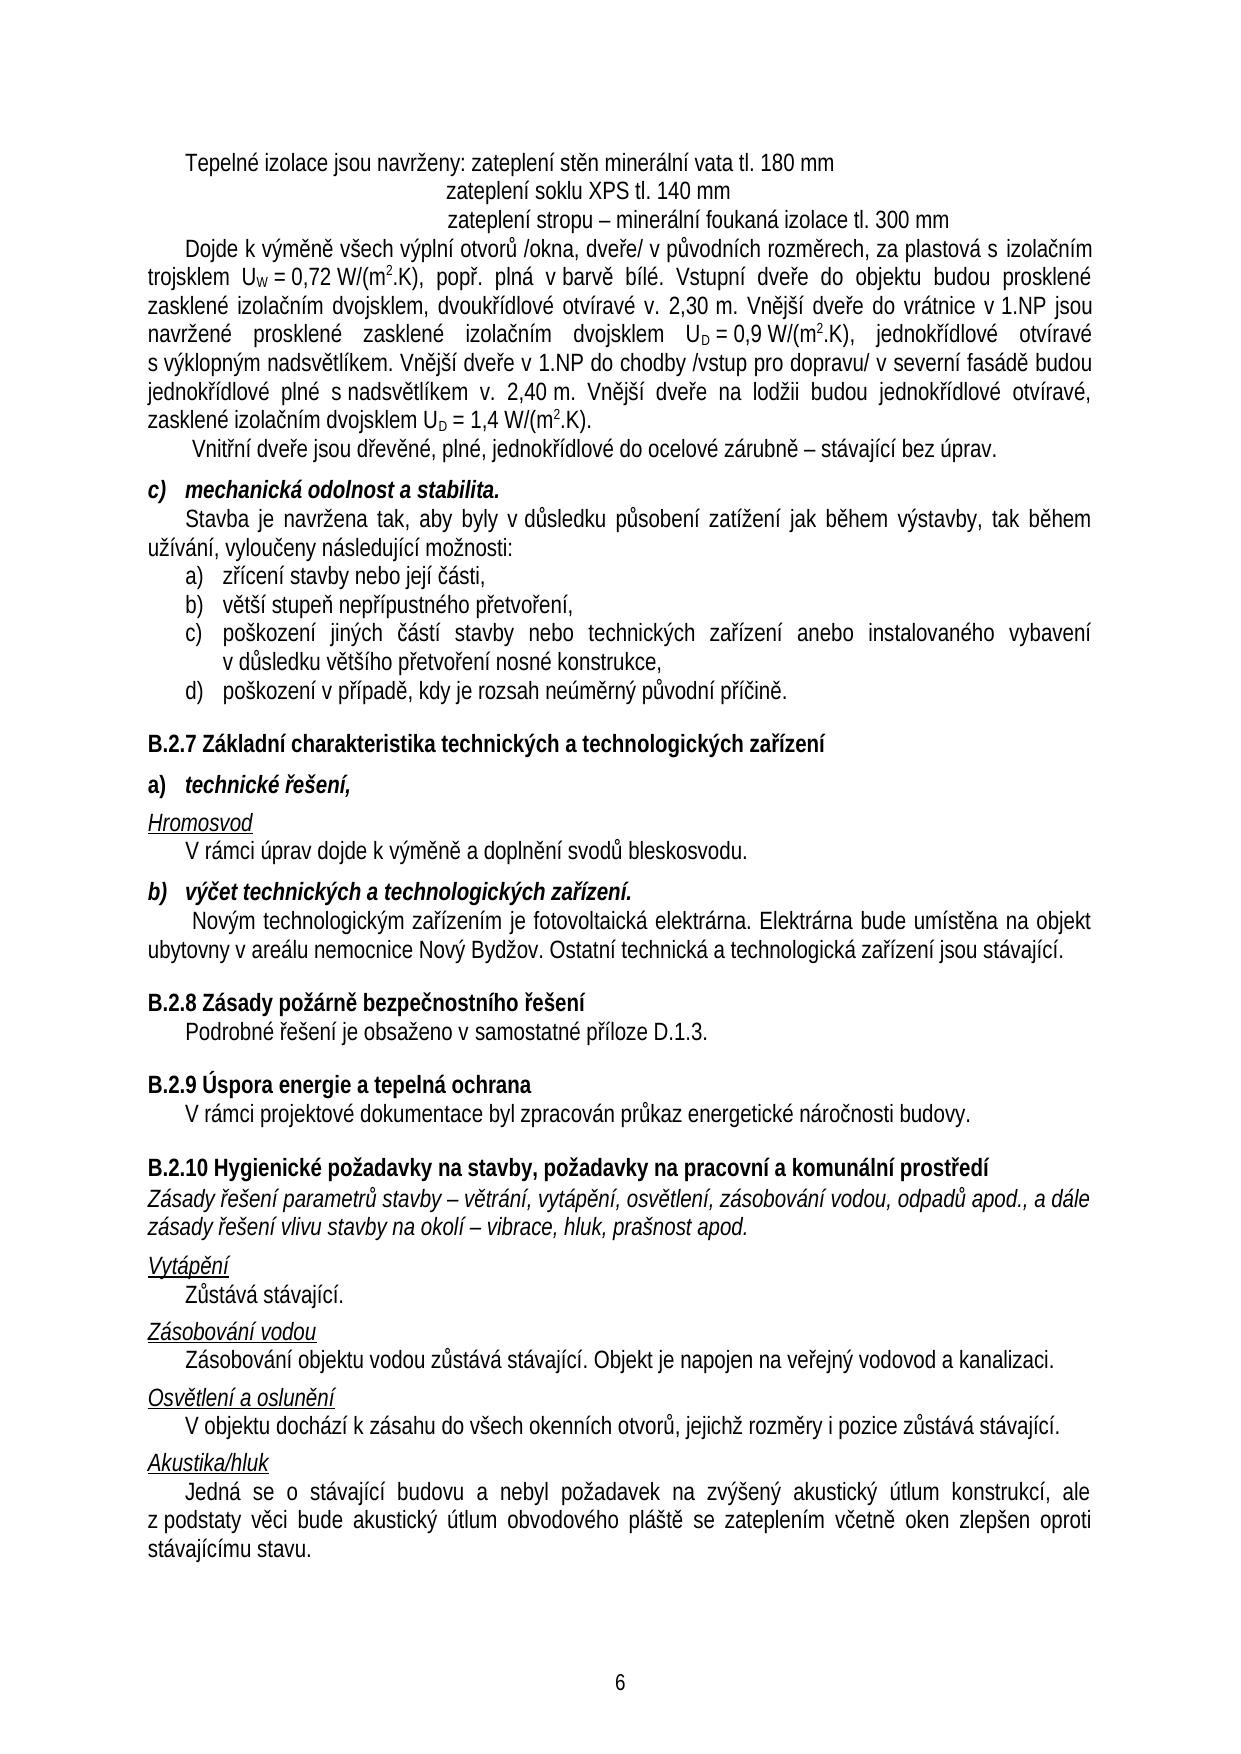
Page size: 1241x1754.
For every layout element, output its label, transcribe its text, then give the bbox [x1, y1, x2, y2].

text V objektu dochází k zásahu do všech okenních otvorů, jejichž rozměry i pozice zůstává stávající. [148, 1411, 1093, 1440]
text V rámci úprav dojde k výměně a doplnění svodů bleskosvodu. [148, 836, 1093, 865]
text Zůstává stávající. [148, 1280, 1093, 1308]
text zateplení soklu XPS tl. 140 mm [148, 176, 1093, 205]
text Tepelné izolace jsou navrženy: zateplení stěn minerální vata tl. 180 mm [148, 148, 1093, 176]
list poškození jiných částí stavby nebo technických zařízení anebo instalovaného vybavení v důsledku většího přetvoření nosné konstrukce, [185, 618, 1093, 676]
list zřícení stavby nebo její části, [185, 561, 1093, 590]
text Vytápění [148, 1251, 1093, 1280]
list Vnitřní dveře jsou dřevěné, plné, jednokřídlové do ocelové zárubně – stávající bez úprav. [148, 434, 1093, 463]
text Zásobování objektu vodou zůstává stávající. Objekt je napojen na veřejný vodovod a kanalizaci. [148, 1346, 1093, 1374]
text B.2.7 Základní charakteristika technických a technologických zařízení [148, 729, 1093, 758]
text Osvětlení a oslunění [148, 1382, 1093, 1411]
list poškození v případě, kdy je rozsah neúměrný původní příčině. [185, 676, 1093, 704]
list zateplení stropu – minerální foukaná izolace tl. 300 mm [148, 205, 1093, 233]
text Zásobování vodou [148, 1317, 1093, 1346]
text Dojde k výměně všech výplní otvorů /okna, dveře/ v původních rozměrech, za plastová s izolačním trojsklem UW = 0,72 W/(m2.K), popř. plná v barvě bílé. Vstupní dveře do objektu budou prosklené zasklené izolačním dvojsklem, dvoukřídlové otvíravé v. 2,30 m. Vnější dveře do vrátnice v 1.NP jsou navržené prosklené zasklené izolačním dvojsklem UD = 0,9 W/(m2.K), jednokřídlové otvíravé s výklopným nadsvětlíkem. Vnější dveře v 1.NP do chodby /vstup pro dopravu/ v severní fasádě budou jednokřídlové plné s nadsvětlíkem v. 2,40 m. Vnější dveře na lodžii budou jednokřídlové otvíravé, zasklené izolačním dvojsklem UD = 1,4 W/(m2.K). [148, 233, 1093, 434]
list mechanická odolnost a stabilita. [148, 475, 1093, 504]
text V rámci projektové dokumentace byl zpracován průkaz energetické náročnosti budovy. [148, 1099, 1093, 1128]
list větší stupeň nepřípustného přetvoření, [185, 590, 1093, 618]
text Novým technologickým zařízením je fotovoltaická elektrárna. Elektrárna bude umístěna na objekt ubytovny v areálu nemocnice Nový Bydžov. Ostatní technická a technologická zařízení jsou stávající. [148, 906, 1093, 963]
text B.2.10 Hygienické požadavky na stavby, požadavky na pracovní a komunální prostředí [148, 1153, 1093, 1181]
text Jedná se o stávající budovu a nebyl požadavek na zvýšený akustický útlum konstrukcí, ale z podstaty věci bude akustický útlum obvodového pláště se zateplením včetně oken zlepšen oproti stávajícímu stavu. [148, 1477, 1093, 1563]
text Stavba je navržena tak, aby byly v důsledku působení zatížení jak během výstavby, tak během užívání, vyloučeny následující možnosti: [148, 504, 1093, 561]
text Hromosvod [148, 807, 1093, 836]
list technické řešení, [148, 771, 1093, 799]
list výčet technických a technologických zařízení. [148, 877, 1093, 906]
text Zásady řešení parametrů stavby – větrání, vytápění, osvětlení, zásobování vodou, odpadů apod., a dále zásady řešení vlivu stavby na okolí – vibrace, hluk, prašnost apod. [148, 1183, 1093, 1241]
text Podrobné řešení je obsaženo v samostatné příloze D.1.3. [148, 1017, 1093, 1046]
text Akustika/hluk [148, 1448, 1093, 1477]
text B.2.8 Zásady požárně bezpečnostního řešení [148, 988, 1093, 1017]
text B.2.9 Úspora energie a tepelná ochrana [148, 1071, 1093, 1099]
